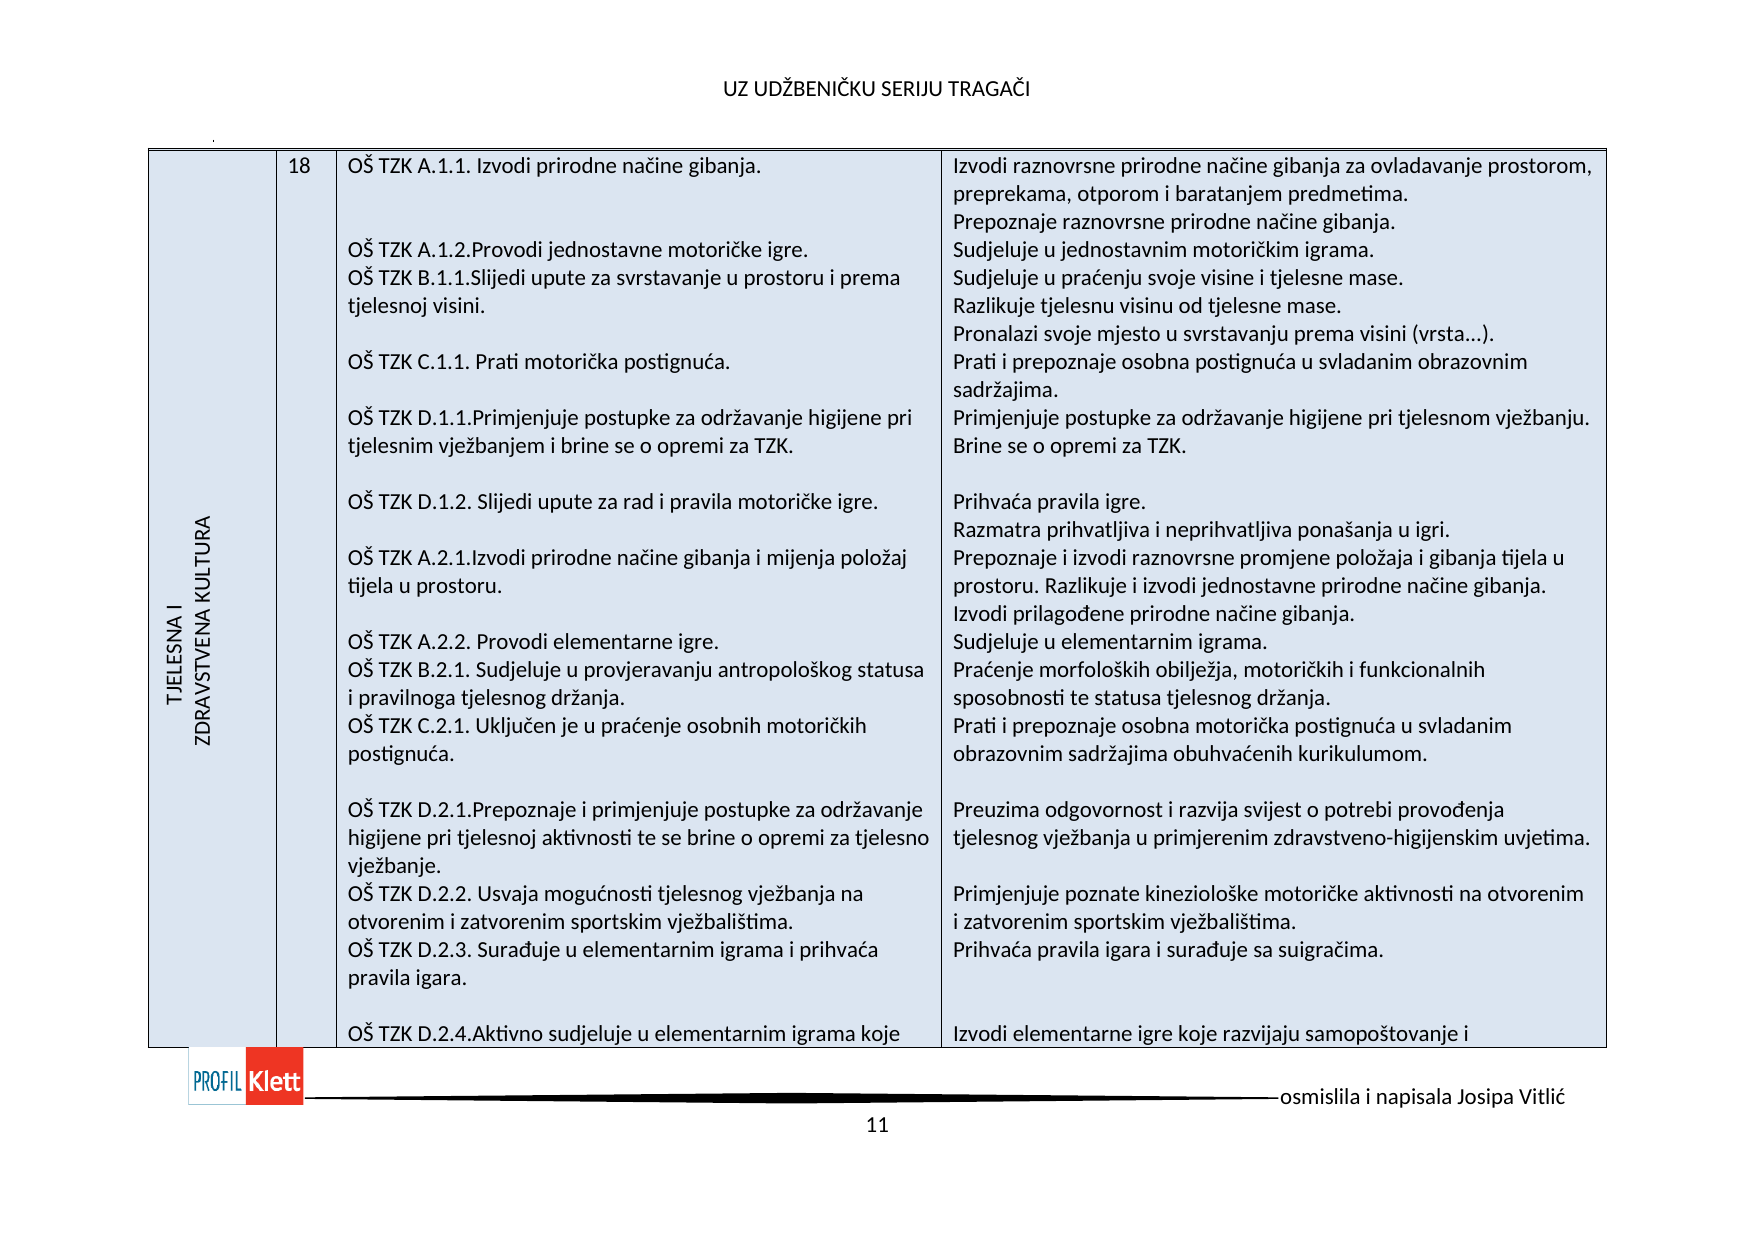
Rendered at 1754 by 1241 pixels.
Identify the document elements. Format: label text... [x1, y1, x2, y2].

table_header TJELESNA I ZDRAVSTVENA KULTURA [149, 151, 276, 1047]
picture [188, 1047, 304, 1105]
table_header Izvodi raznovrsne prirodne načine gibanja za ovladavanje prostorom, preprekama, otporom i baratanjem predmetima. Prepoznaje raznovrsne prirodne načine gibanja. Sudjeluje u jednostavnim motoričkim igrama. Sudjeluje u praćenju svoje visine i tjelesne mase. Razlikuje tjelesnu visinu od tjelesne mase. Pronalazi svoje mjesto u svrstavanju prema visini (vrsta...). Prati i prepoznaje osobna postignuća u svladanim obrazovnim sadržajima. Primjenjuje postupke za održavanje higijene pri tjelesnom vježbanju. Brine se o opremi za TZK. Prihvaća pravila igre. Razmatra prihvatljiva i neprihvatljiva ponašanja u igri. Prepoznaje i izvodi raznovrsne promjene položaja i gibanja tijela u prostoru. Razlikuje i izvodi jednostavne prirodne načine gibanja. Izvodi prilagođene prirodne načine gibanja. Sudjeluje u elementarnim igrama. Praćenje morfoloških obilježja, motoričkih i funkcionalnih sposobnosti te statusa tjelesnog držanja. Prati i prepoznaje osobna motorička postignuća u svladanim obrazovnim sadržajima obuhvaćenih kurikulumom. Preuzima odgovornost i razvija svijest o potrebi provođenja tjelesnog vježbanja u primjerenim zdravstveno-higijenskim uvjetima. Primjenjuje poznate kineziološke motoričke aktivnosti na otvorenim i zatvorenim sportskim vježbalištima. Prihvaća pravila igara i surađuje sa suigračima. Izvodi elementarne igre koje razvijaju samopoštovanje i samopouzdanje. Ustrajnošću postizati ciljeve. [942, 151, 1606, 1047]
table_header OŠ TZK A.1.1. Izvodi prirodne načine gibanja. OŠ TZK A.1.2.Provodi jednostavne motoričke igre. OŠ TZK B.1.1.Slijedi upute za svrstavanje u prostoru i prema tjelesnoj visini. OŠ TZK C.1.1. Prati motorička postignuća. OŠ TZK D.1.1.Primjenjuje postupke za održavanje higijene pri tjelesnim vježbanjem i brine se o opremi za TZK. OŠ TZK D.1.2. Slijedi upute za rad i pravila motoričke igre. OŠ TZK A.2.1.Izvodi prirodne načine gibanja i mijenja položaj tijela u prostoru. OŠ TZK A.2.2. Provodi elementarne igre. OŠ TZK B.2.1. Sudjeluje u provjeravanju antropološkog statusa i pravilnoga tjelesnog držanja. OŠ TZK C.2.1. Uključen je u praćenje osobnih motoričkih postignuća. OŠ TZK D.2.1.Prepoznaje i primjenjuje postupke za održavanje higijene pri tjelesnoj aktivnosti te se brine o opremi za tjelesno vježbanje. OŠ TZK D.2.2. Usvaja mogućnosti tjelesnog vježbanja na otvorenim i zatvorenim sportskim vježbalištima. OŠ TZK D.2.3. Surađuje u elementarnim igrama i prihvaća pravila igara. OŠ TZK D.2.4.Aktivno sudjeluje u elementarnim igrama koje razvijaju samopoštovanje, samopouzdanje i ustrajnost. [337, 151, 941, 1047]
table_header 18 [277, 151, 336, 1047]
